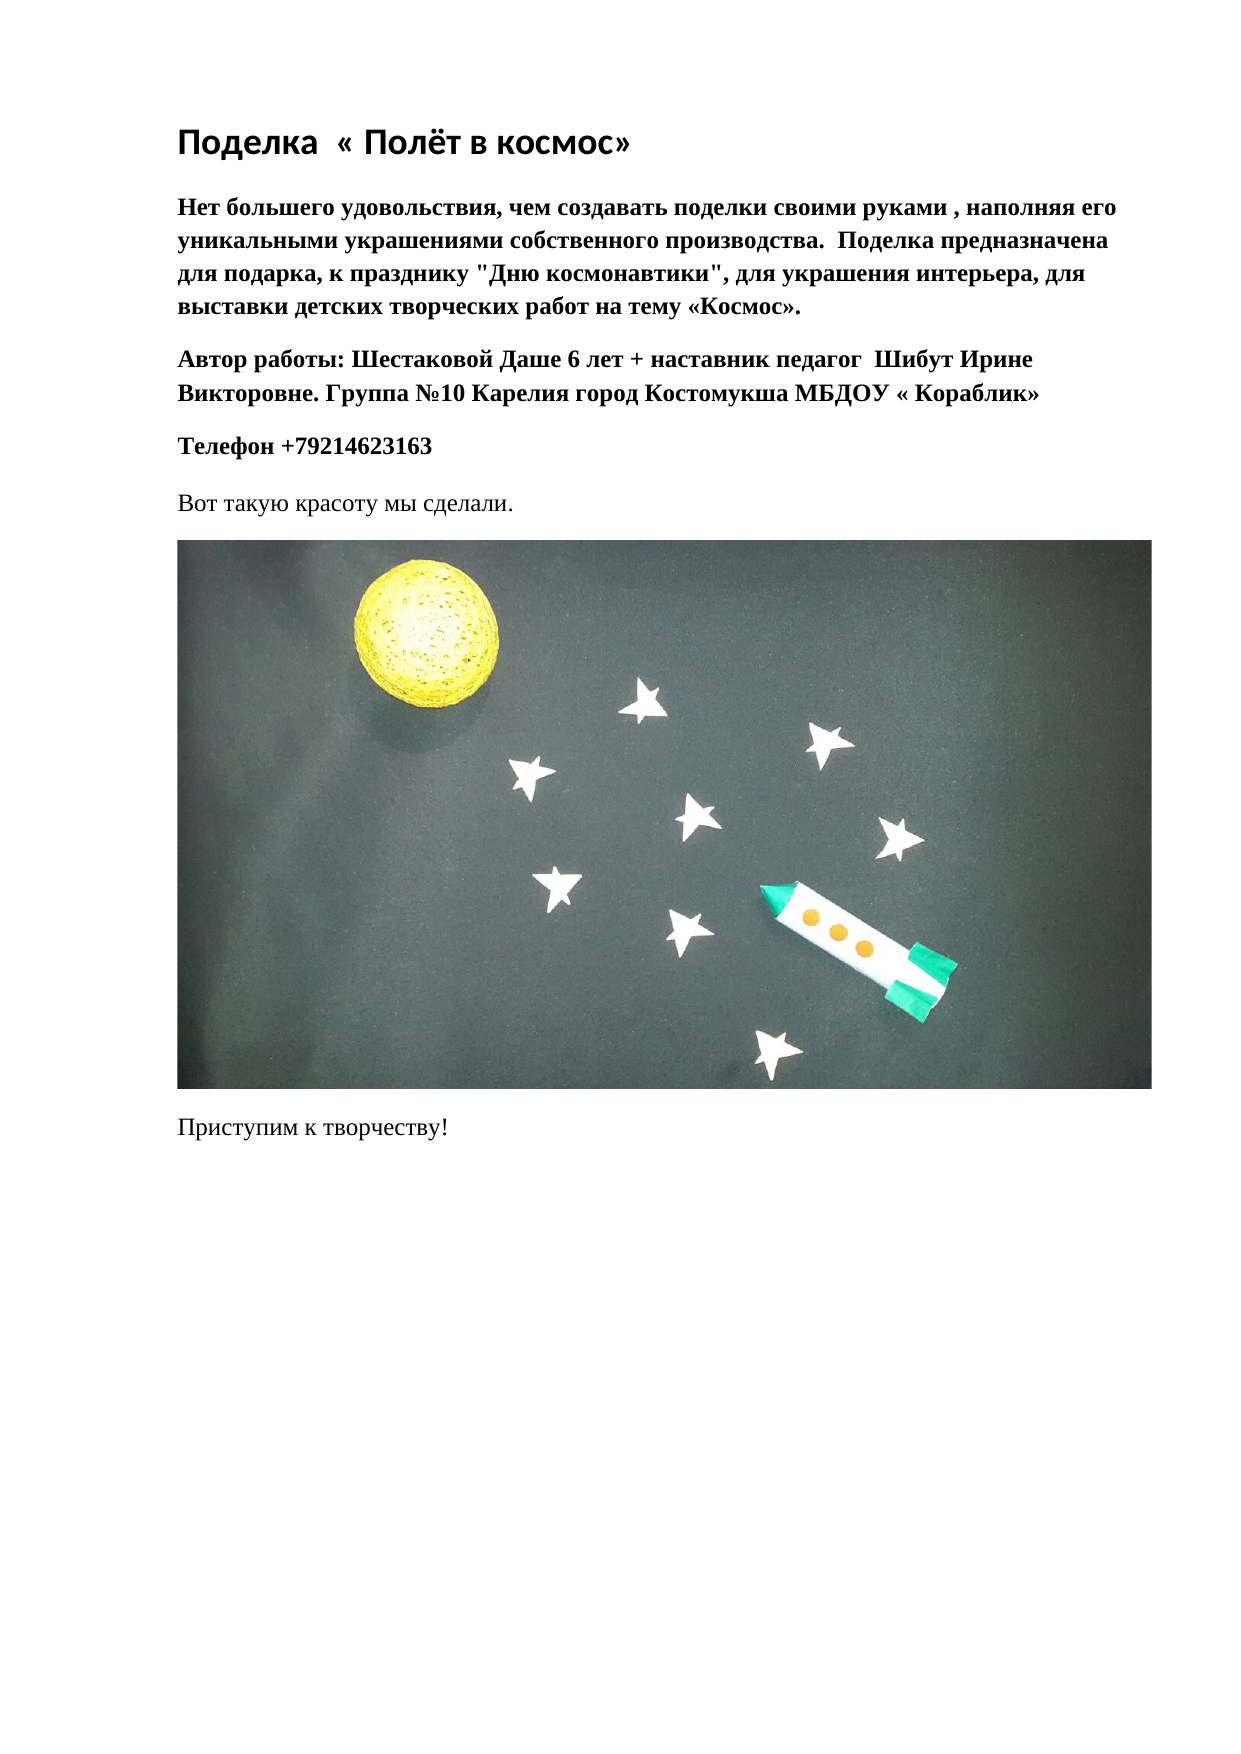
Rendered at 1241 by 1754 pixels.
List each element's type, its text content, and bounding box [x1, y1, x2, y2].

text Телефон +79214623163 [177, 431, 1152, 460]
text Вот такую красоту мы сделали. [177, 488, 1152, 517]
text Приступим к творчеству! [177, 1112, 1152, 1140]
text Нет большего удовольствия, чем создавать поделки своими руками , наполняя его уникальными украшениями собственного производства. Поделка предназначена для подарка, к празднику "Дню космонавтики", для украшения интерьера, для выставки детских творческих работ на тему «Космос». [177, 192, 1152, 319]
text Автор работы: Шестаковой Даше 6 лет + наставник педагог Шибут Ирине Викторовне. Группа №10 Карелия город Костомукша МБДОУ « Кораблик» [177, 344, 1152, 406]
picture [177, 540, 1152, 1089]
text Поделка « Полёт в космос» [177, 118, 1152, 164]
